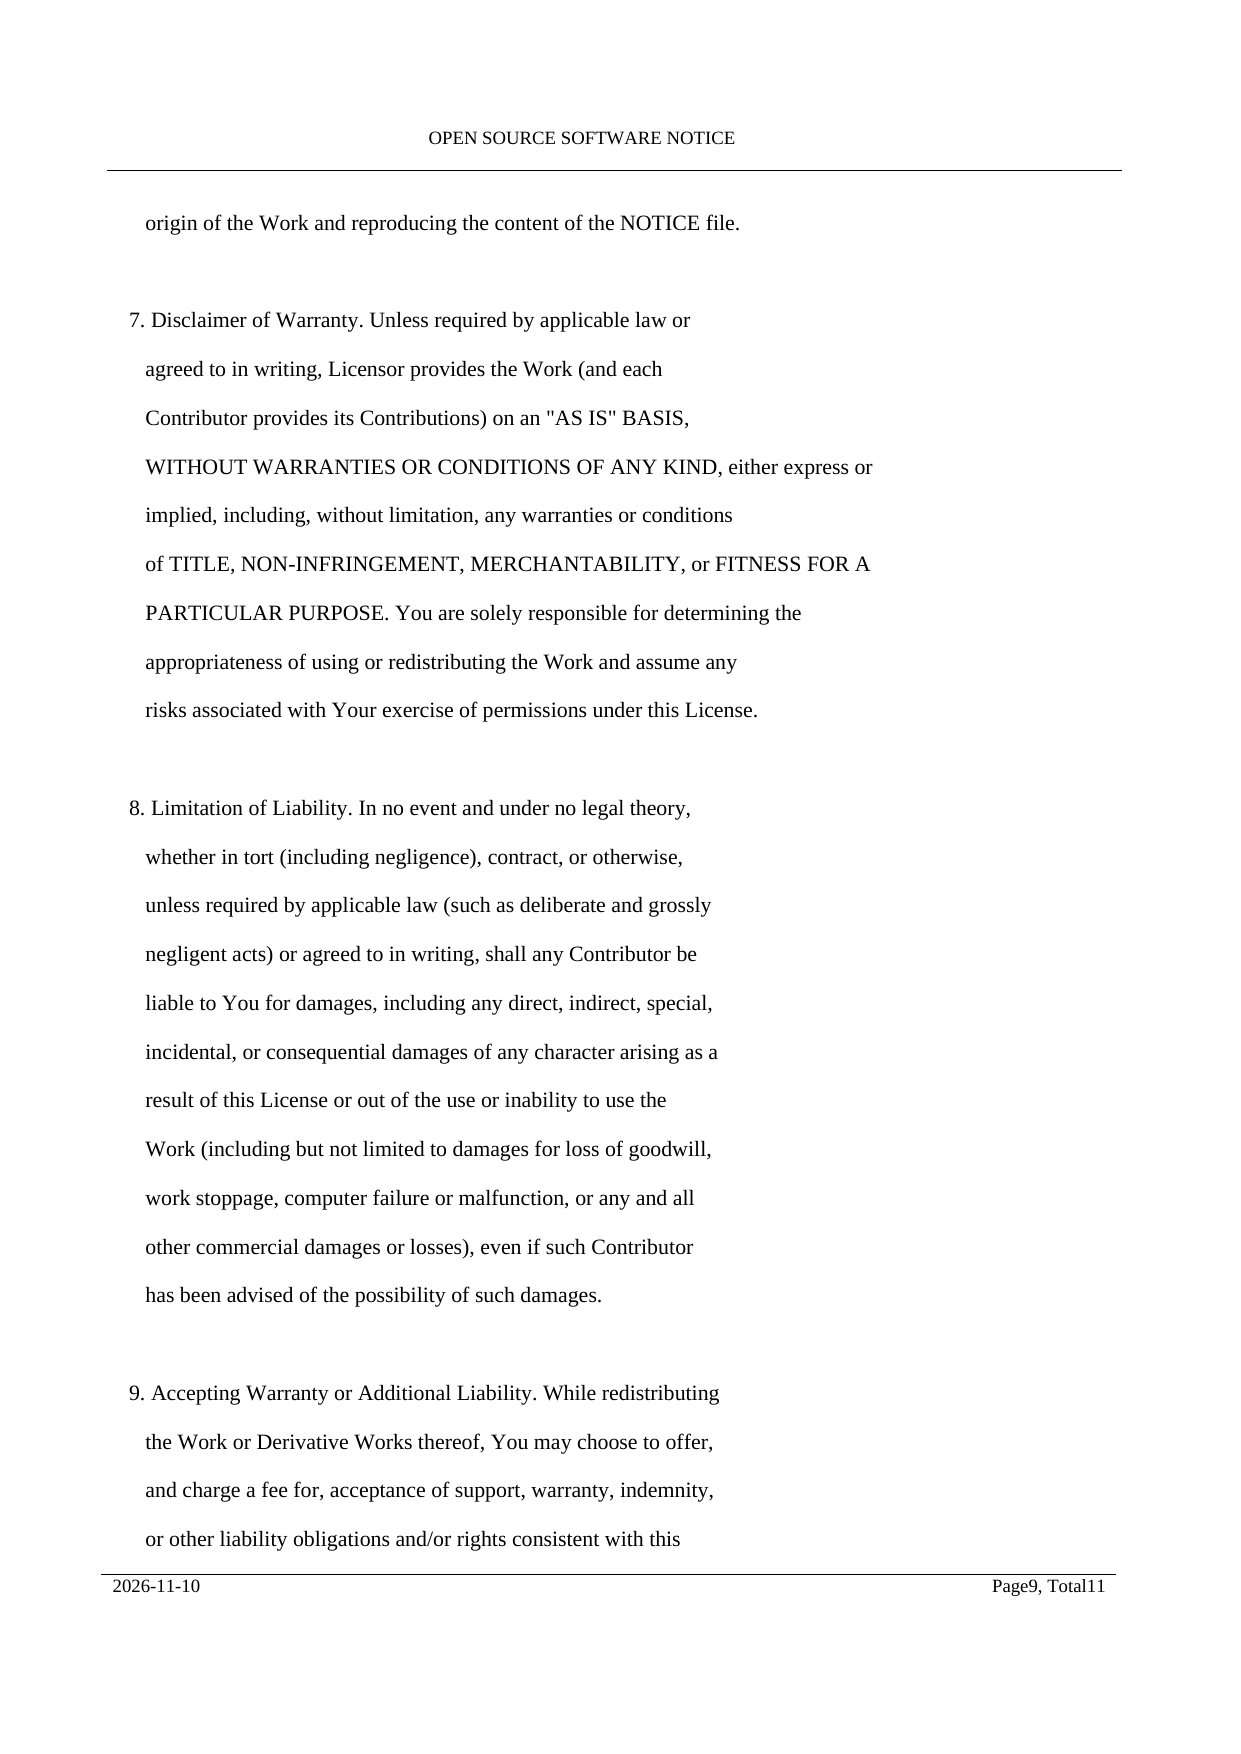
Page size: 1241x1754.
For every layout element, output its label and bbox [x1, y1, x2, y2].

text [112, 206, 1128, 1555]
